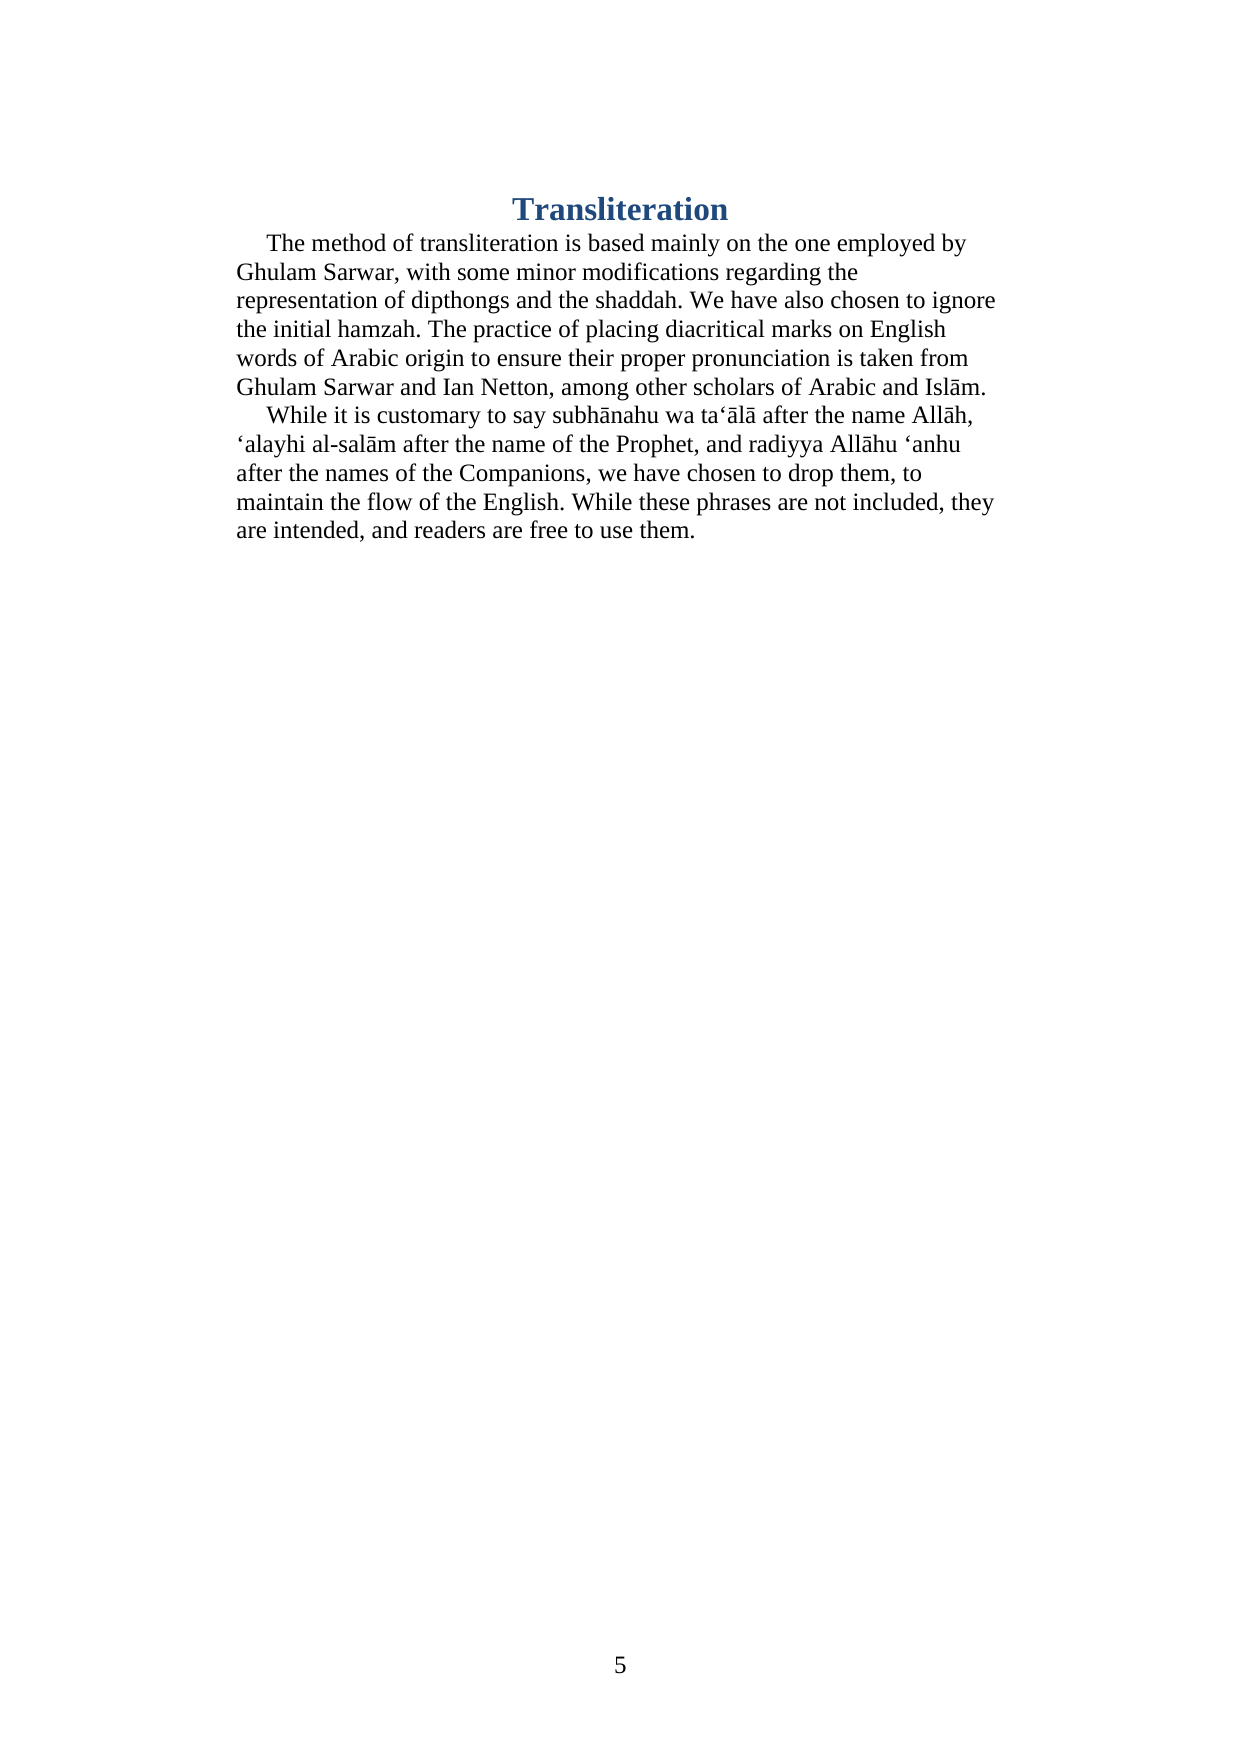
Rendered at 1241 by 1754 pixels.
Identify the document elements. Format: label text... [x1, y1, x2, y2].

text The method of transliteration is based mainly on the one employed by Ghulam Sarwar, with some minor modifications regarding the representation of dipthongs and the shaddah. We have also chosen to ignore the initial hamzah. The practice of placing diacritical marks on English words of Arabic origin to ensure their proper pronunciation is taken from Ghulam Sarwar and Ian Netton, among other scholars of Arabic and Islām. [236, 228, 1004, 401]
text While it is customary to say subhānahu wa ta‘ālā after the name Allāh, ‘alayhi al-salām after the name of the Prophet, and radiyya Allāhu ‘anhu after the names of the Companions, we have chosen to drop them, to maintain the flow of the English. While these phrases are not included, they are intended, and readers are free to use them. [236, 401, 1004, 544]
subtitle Transliteration [236, 190, 1004, 228]
